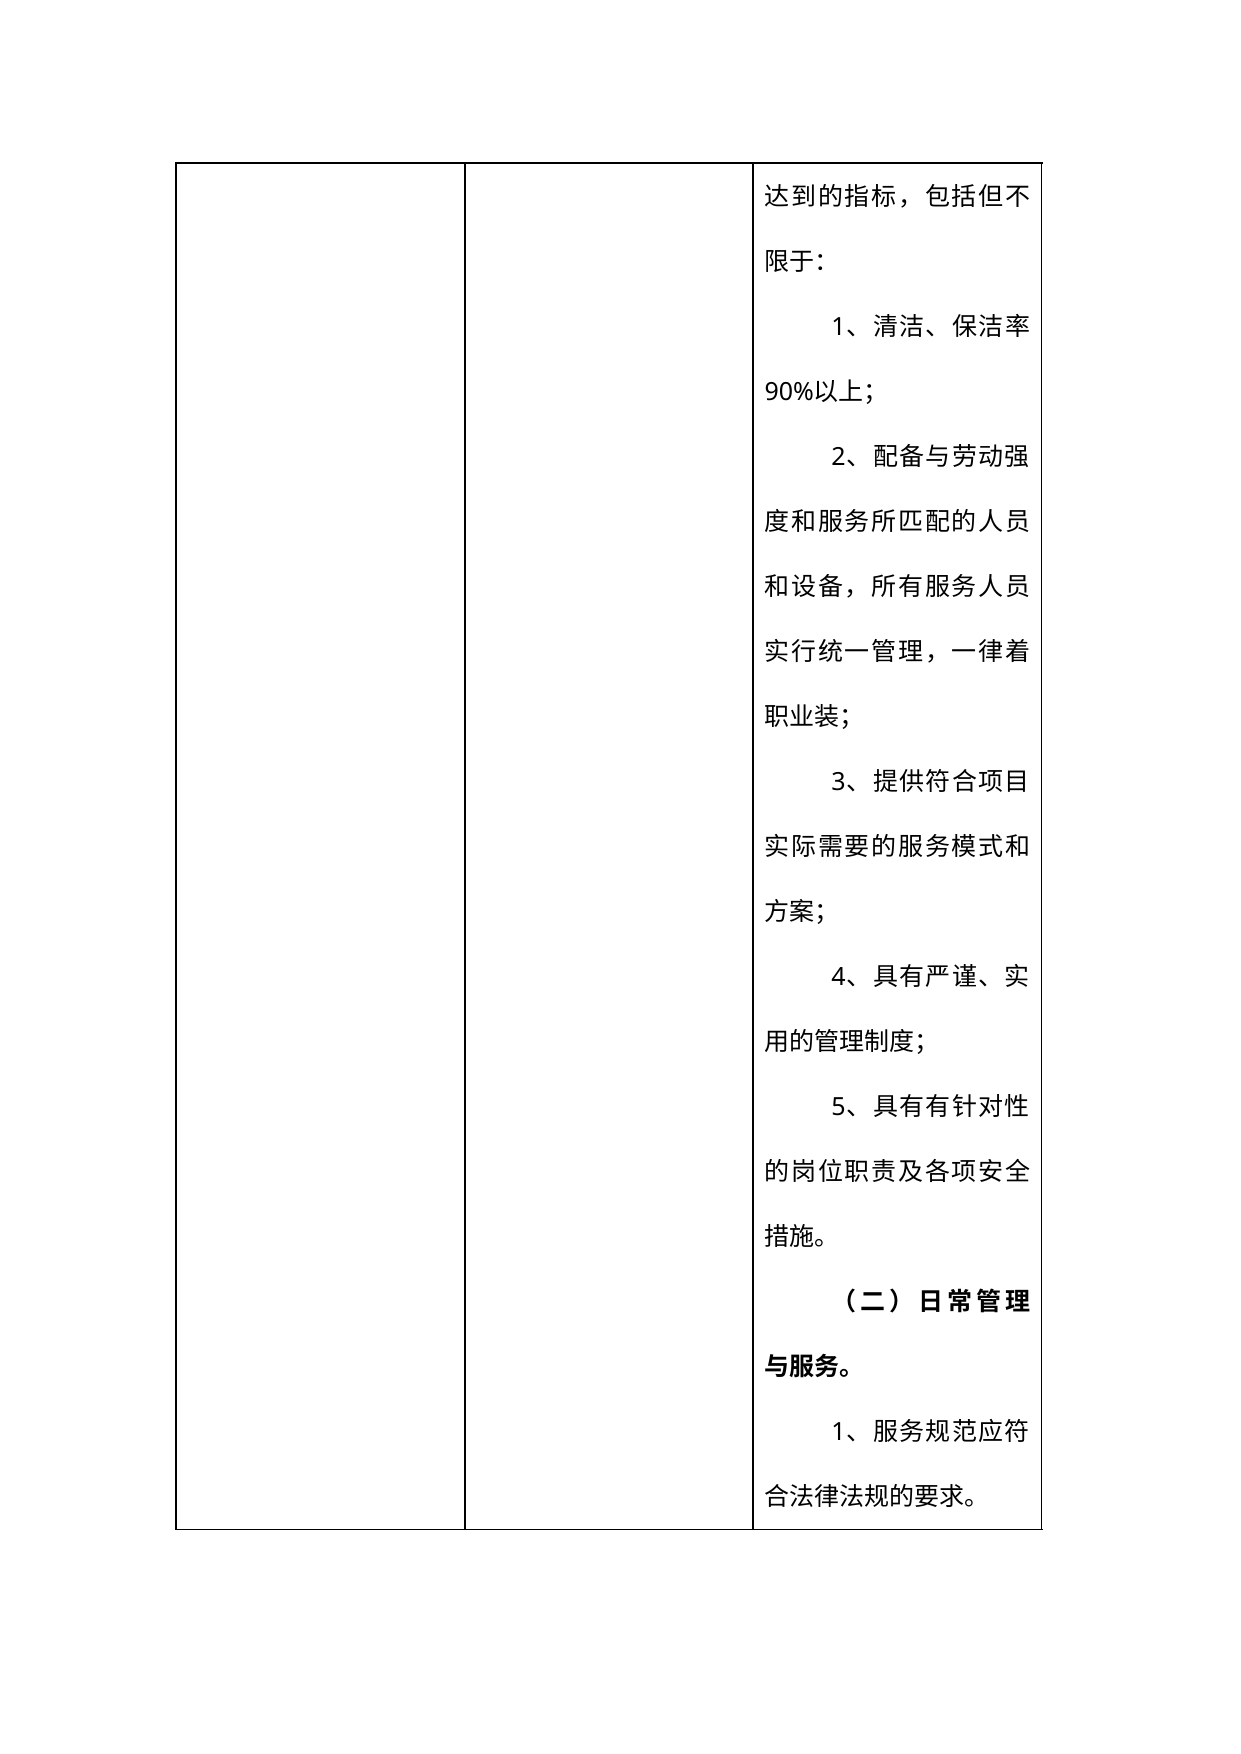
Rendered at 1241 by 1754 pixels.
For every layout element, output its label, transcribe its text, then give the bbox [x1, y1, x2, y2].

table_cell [754, 164, 1041, 1528]
table_cell [466, 164, 752, 1528]
table_cell 4 [177, 164, 464, 1528]
